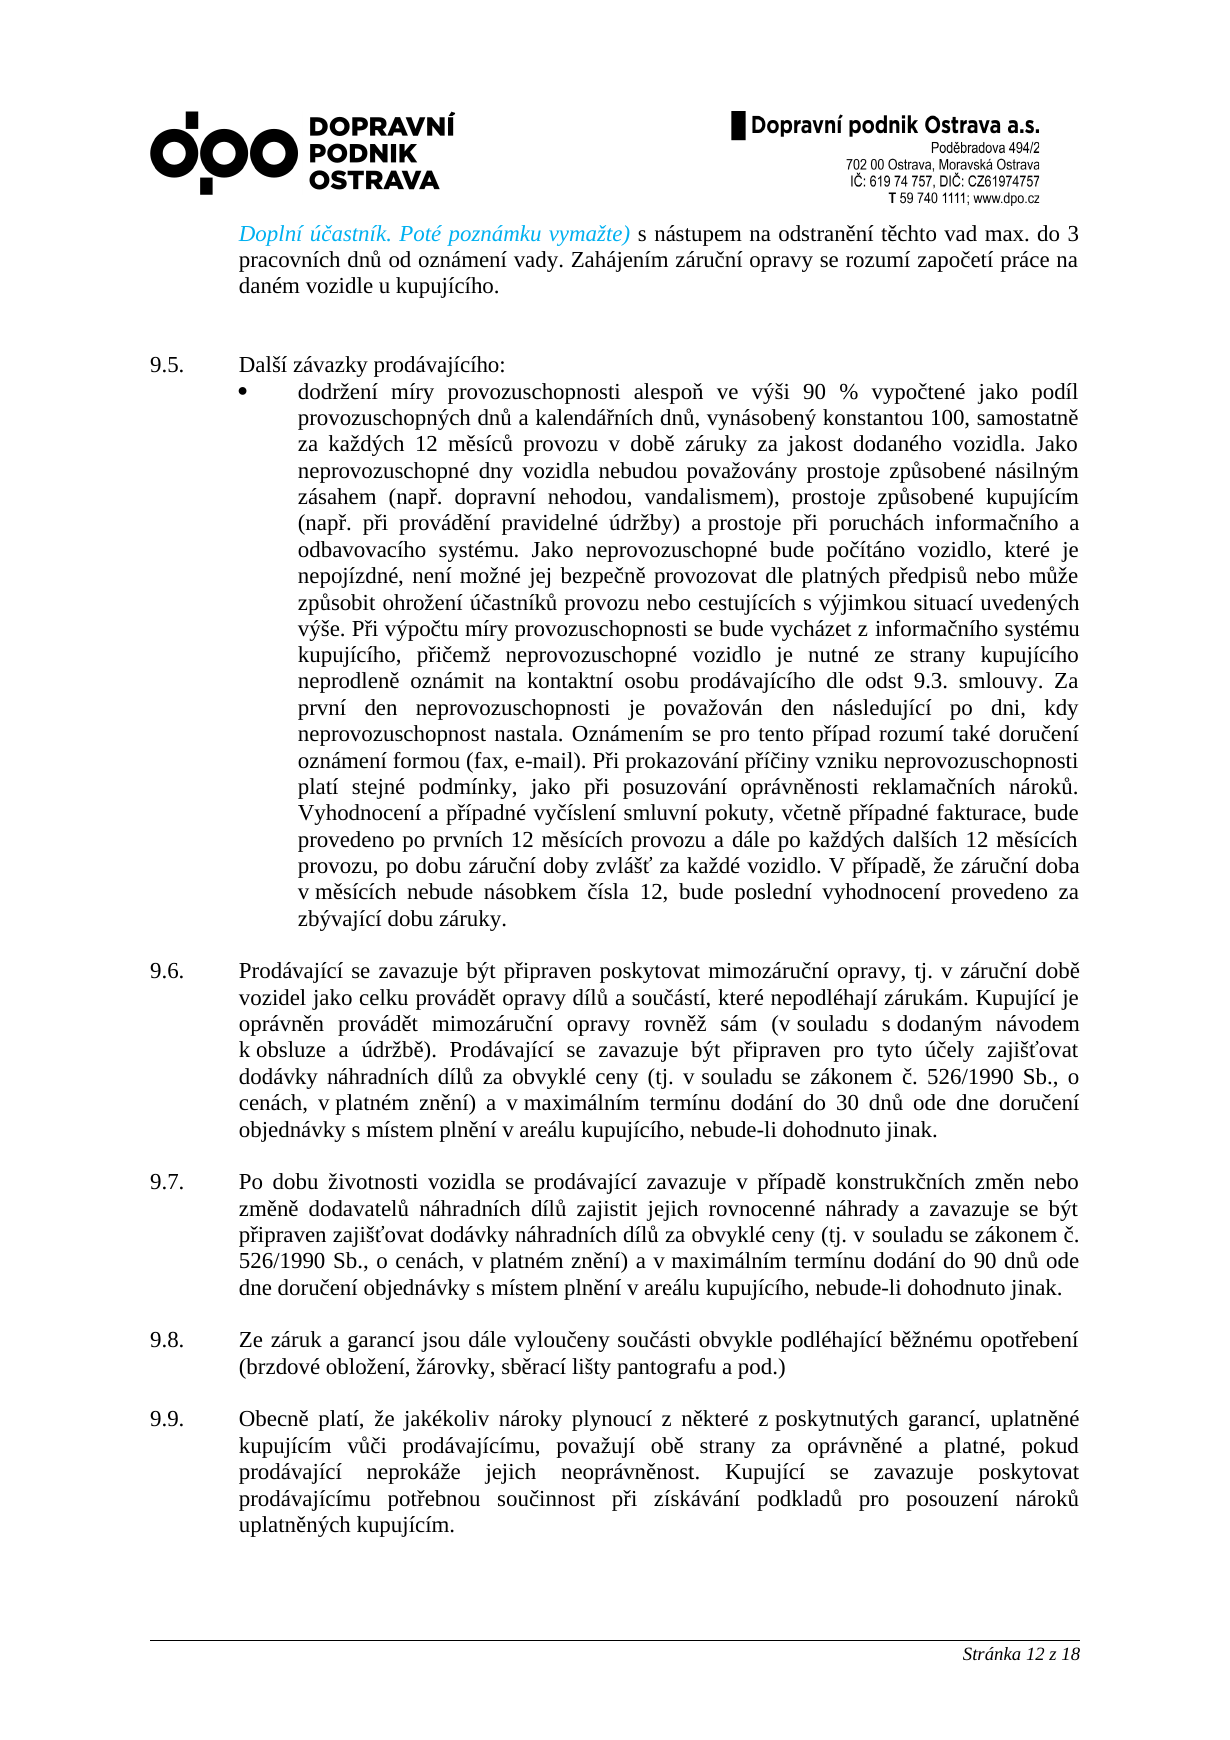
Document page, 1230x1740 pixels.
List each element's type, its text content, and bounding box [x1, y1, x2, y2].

list Po dobu životnosti vozidla se prodávající zavazuje v případě konstrukčních změn nebo změně dodavatelů náhradních dílů zajistit jejich rovnocenné náhrady a zavazuje se být připraven zajišťovat dodávky náhradních dílů za obvyklé ceny (tj. v souladu se zákonem č. 526/1990 Sb., o cenách, v platném znění) a v maximálním termínu dodání do 90 dnů ode dne doručení objednávky s místem plnění v areálu kupujícího, nebude-li dohodnuto jinak. [150, 1168, 1080, 1300]
list Obecně platí, že jakékoliv nároky plynoucí z některé z poskytnutých garancí, uplatněné kupujícím vůči prodávajícímu, považují obě strany za oprávněné a platné, pokud prodávající neprokáže jejich neoprávněnost. Kupující se zavazuje poskytovat prodávajícímu potřebnou součinnost při získávání podkladů pro posouzení nároků uplatněných kupujícím. [150, 1406, 1080, 1537]
picture [731, 111, 1040, 206]
list Ze záruk a garancí jsou dále vyloučeny součásti obvykle podléhající běžnému opotřebení (brzdové obložení, žárovky, sběrací lišty pantografu a pod.) [150, 1326, 1080, 1379]
list dodržení míry provozuschopnosti alespoň ve výši 90 % vypočtené jako podíl provozuschopných dnů a kalendářních dnů, vynásobený konstantou 100, samostatně za každých 12 měsíců provozu v době záruky za jakost dodaného vozidla. Jako neprovozuschopné dny vozidla nebudou považovány prostoje způsobené násilným zásahem (např. dopravní nehodou, vandalismem), prostoje způsobené kupujícím (např. při provádění pravidelné údržby) a prostoje při poruchách informačního a odbavovacího systému. Jako neprovozuschopné bude počítáno vozidlo, které je nepojízdné, není možné jej bezpečně provozovat dle platných předpisů nebo může způsobit ohrožení účastníků provozu nebo cestujících s výjimkou situací uvedených výše. Při výpočtu míry provozuschopnosti se bude vycházet z informačního systému kupujícího, přičemž neprovozuschopné vozidlo je nutné ze strany kupujícího neprodleně oznámit na kontaktní osobu prodávajícího dle odst 9.3. smlouvy. Za první den neprovozuschopnosti je považován den následující po dni, kdy neprovozuschopnost nastala. Oznámením se pro tento případ rozumí také doručení oznámení formou (fax, e-mail). Při prokazování příčiny vzniku neprovozuschopnosti platí stejné podmínky, jako při posuzování oprávněnosti reklamačních nároků. Vyhodnocení a případné vyčíslení smluvní pokuty, včetně případné fakturace, bude provedeno po prvních 12 měsících provozu a dále po každých dalších 12 měsících provozu, po dobu záruční doby zvlášť za každé vozidlo. V případě, že záruční doba v měsících nebude násobkem čísla 12, bude poslední vyhodnocení provedeno za zbývající dobu záruky. [239, 378, 1080, 931]
list Další závazky prodávajícího: [150, 351, 1080, 378]
picture [150, 111, 456, 195]
list Prodávající se zavazuje být připraven poskytovat mimozáruční opravy, tj. v záruční době vozidel jako celku provádět opravy dílů a součástí, které nepodléhají zárukám. Kupující je oprávněn provádět mimozáruční opravy rovněž sám (v souladu s dodaným návodem k obsluze a údržbě). Prodávající se zavazuje být připraven pro tyto účely zajišťovat dodávky náhradních dílů za obvyklé ceny (tj. v souladu se zákonem č. 526/1990 Sb., o cenách, v platném znění) a v maximálním termínu dodání do 30 dnů ode dne doručení objednávky s místem plnění v areálu kupujícího, nebude-li dohodnuto jinak. [150, 957, 1080, 1142]
